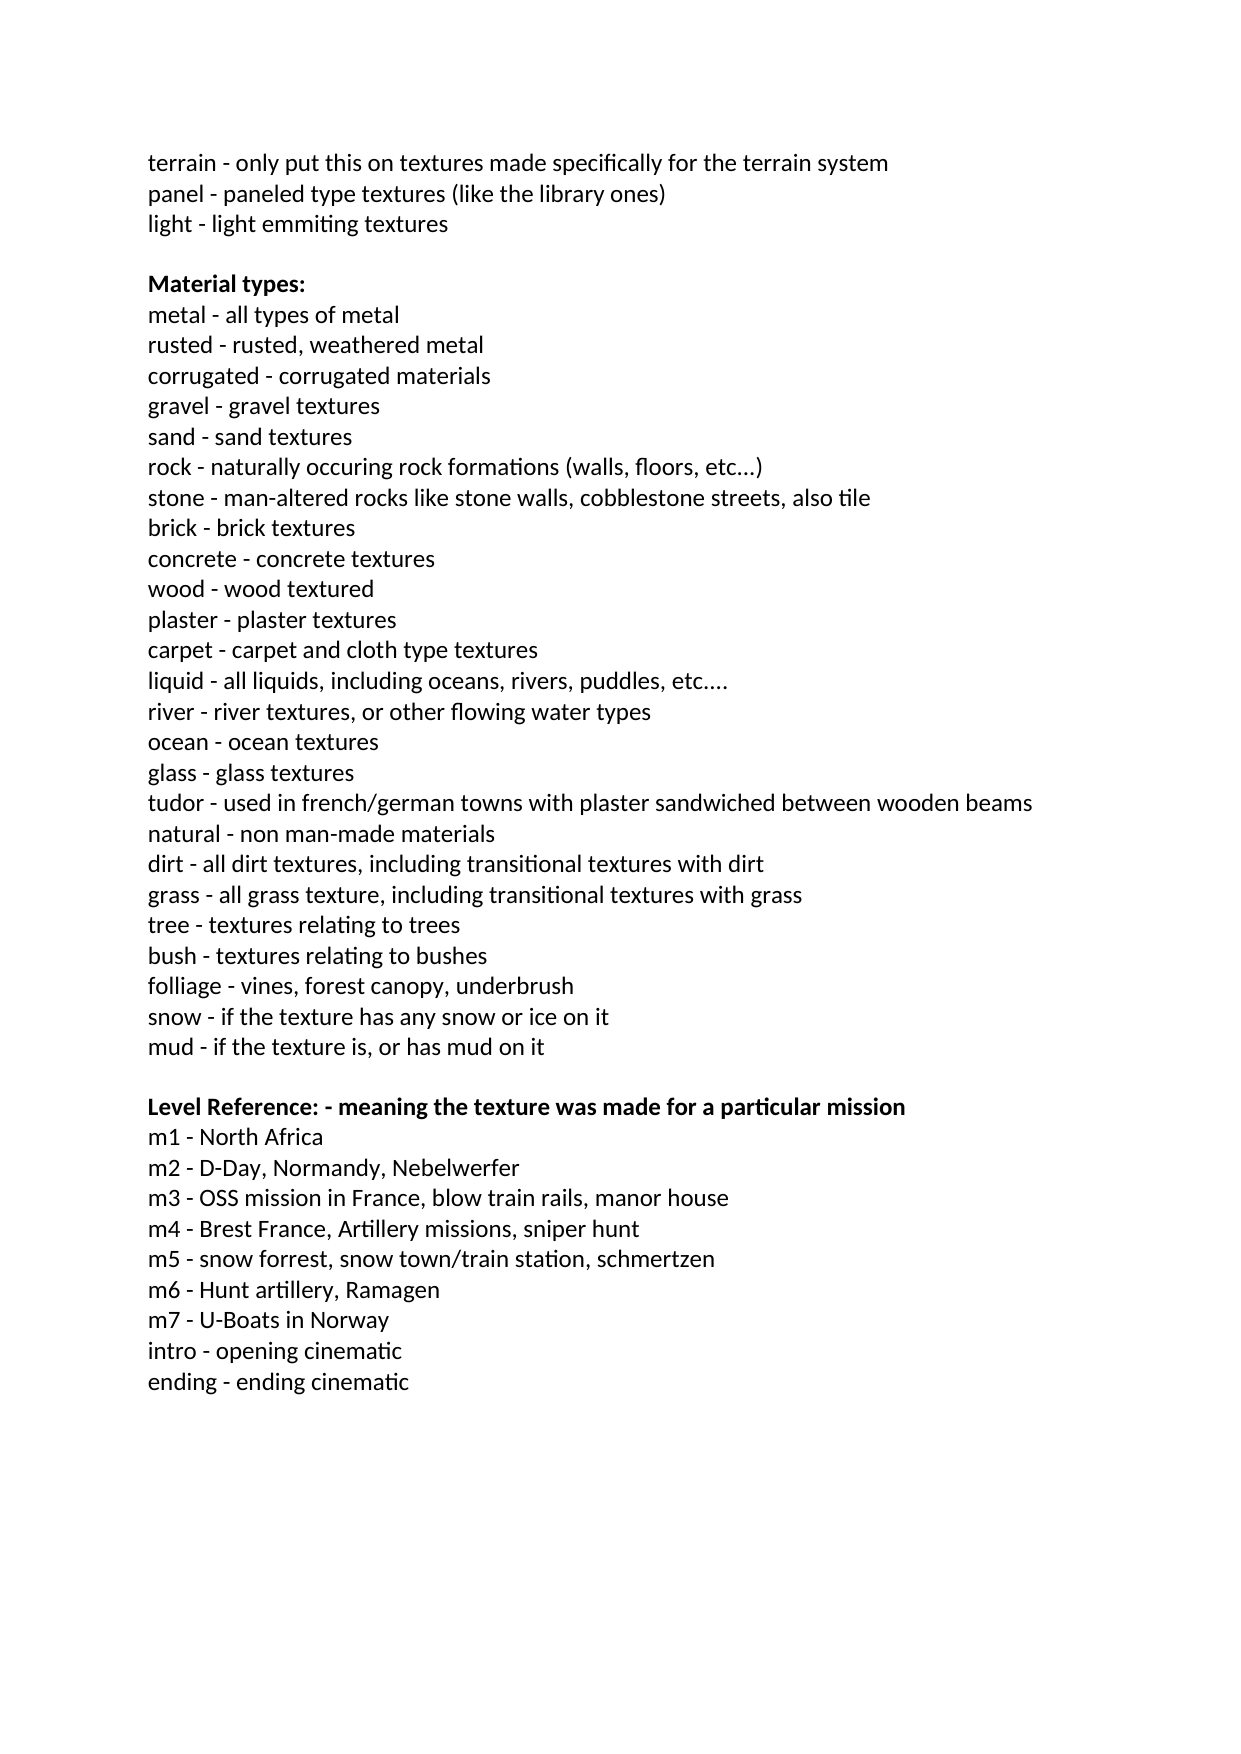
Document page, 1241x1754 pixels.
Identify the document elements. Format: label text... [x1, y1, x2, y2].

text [148, 148, 1093, 239]
text Level Reference: - meaning the texture was made for a particular mission m1 - North Africa m2 - D-Day, Normandy, Nebelwerfer m3 - OSS mission in France, blow train rails, manor house m4 - Brest France, Artillery missions, sniper hunt m5 - snow forrest, snow town/train station, schmertzen m6 - Hunt artillery, Ramagen m7 - U-Boats in Norway intro - opening cinematic ending - ending cinematic [148, 1091, 1093, 1396]
text Material types: metal - all types of metal rusted - rusted, weathered metal corrugated - corrugated materials gravel - gravel textures sand - sand textures rock - naturally occuring rock formations (walls, floors, etc...) stone - man-altered rocks like stone walls, cobblestone streets, also tile brick - brick textures concrete - concrete textures wood - wood textured plaster - plaster textures carpet - carpet and cloth type textures liquid - all liquids, including oceans, rivers, puddles, etc.... river - river textures, or other flowing water types ocean - ocean textures glass - glass textures tudor - used in french/german towns with plaster sandwiched between wooden beams natural - non man-made materials dirt - all dirt textures, including transitional textures with dirt grass - all grass texture, including transitional textures with grass tree - textures relating to trees bush - textures relating to bushes folliage - vines, forest canopy, underbrush snow - if the texture has any snow or ice on it mud - if the texture is, or has mud on it [148, 268, 1093, 1062]
